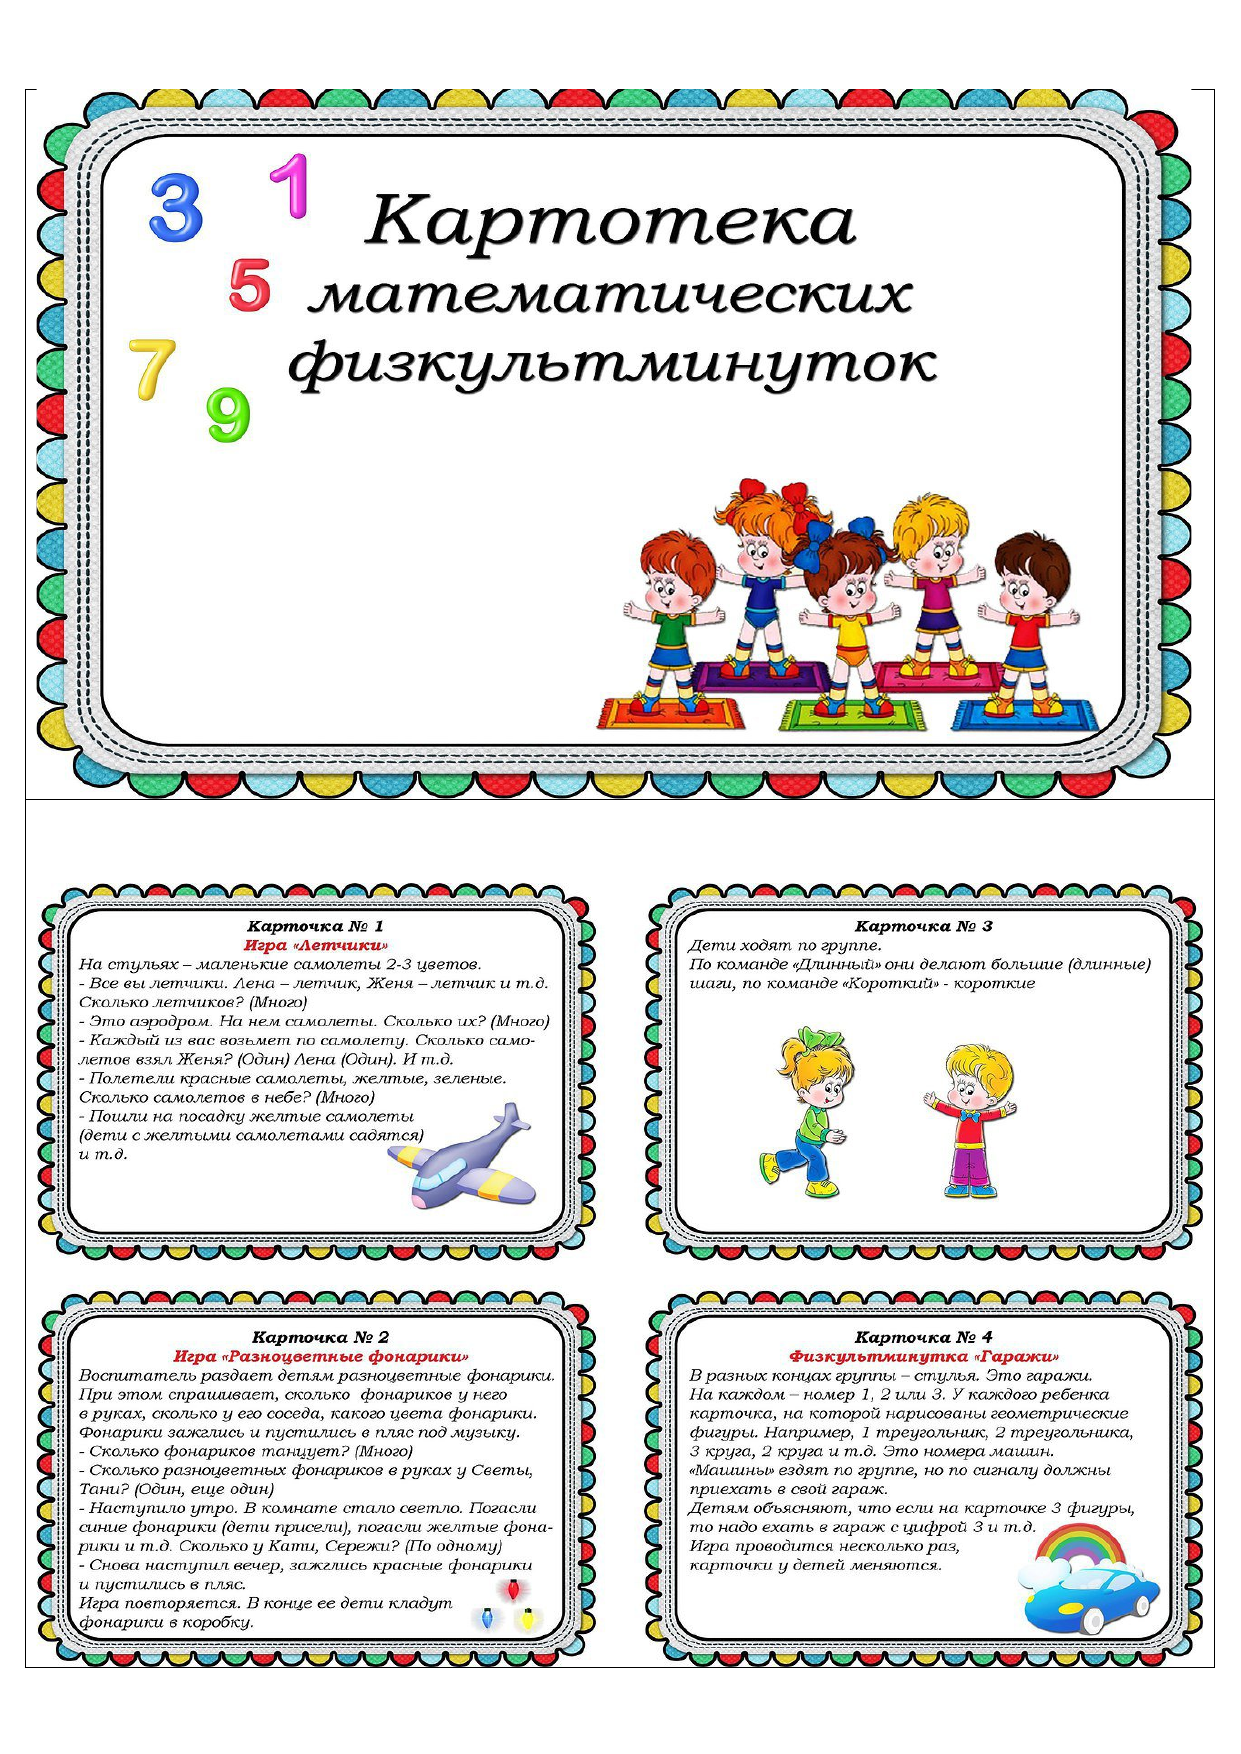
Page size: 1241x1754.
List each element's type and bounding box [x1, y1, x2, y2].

picture [36, 883, 1203, 1667]
table_header [1192, 90, 1214, 799]
table_header [26, 90, 36, 799]
table_cell [26, 800, 1214, 1667]
picture [36, 89, 1192, 799]
